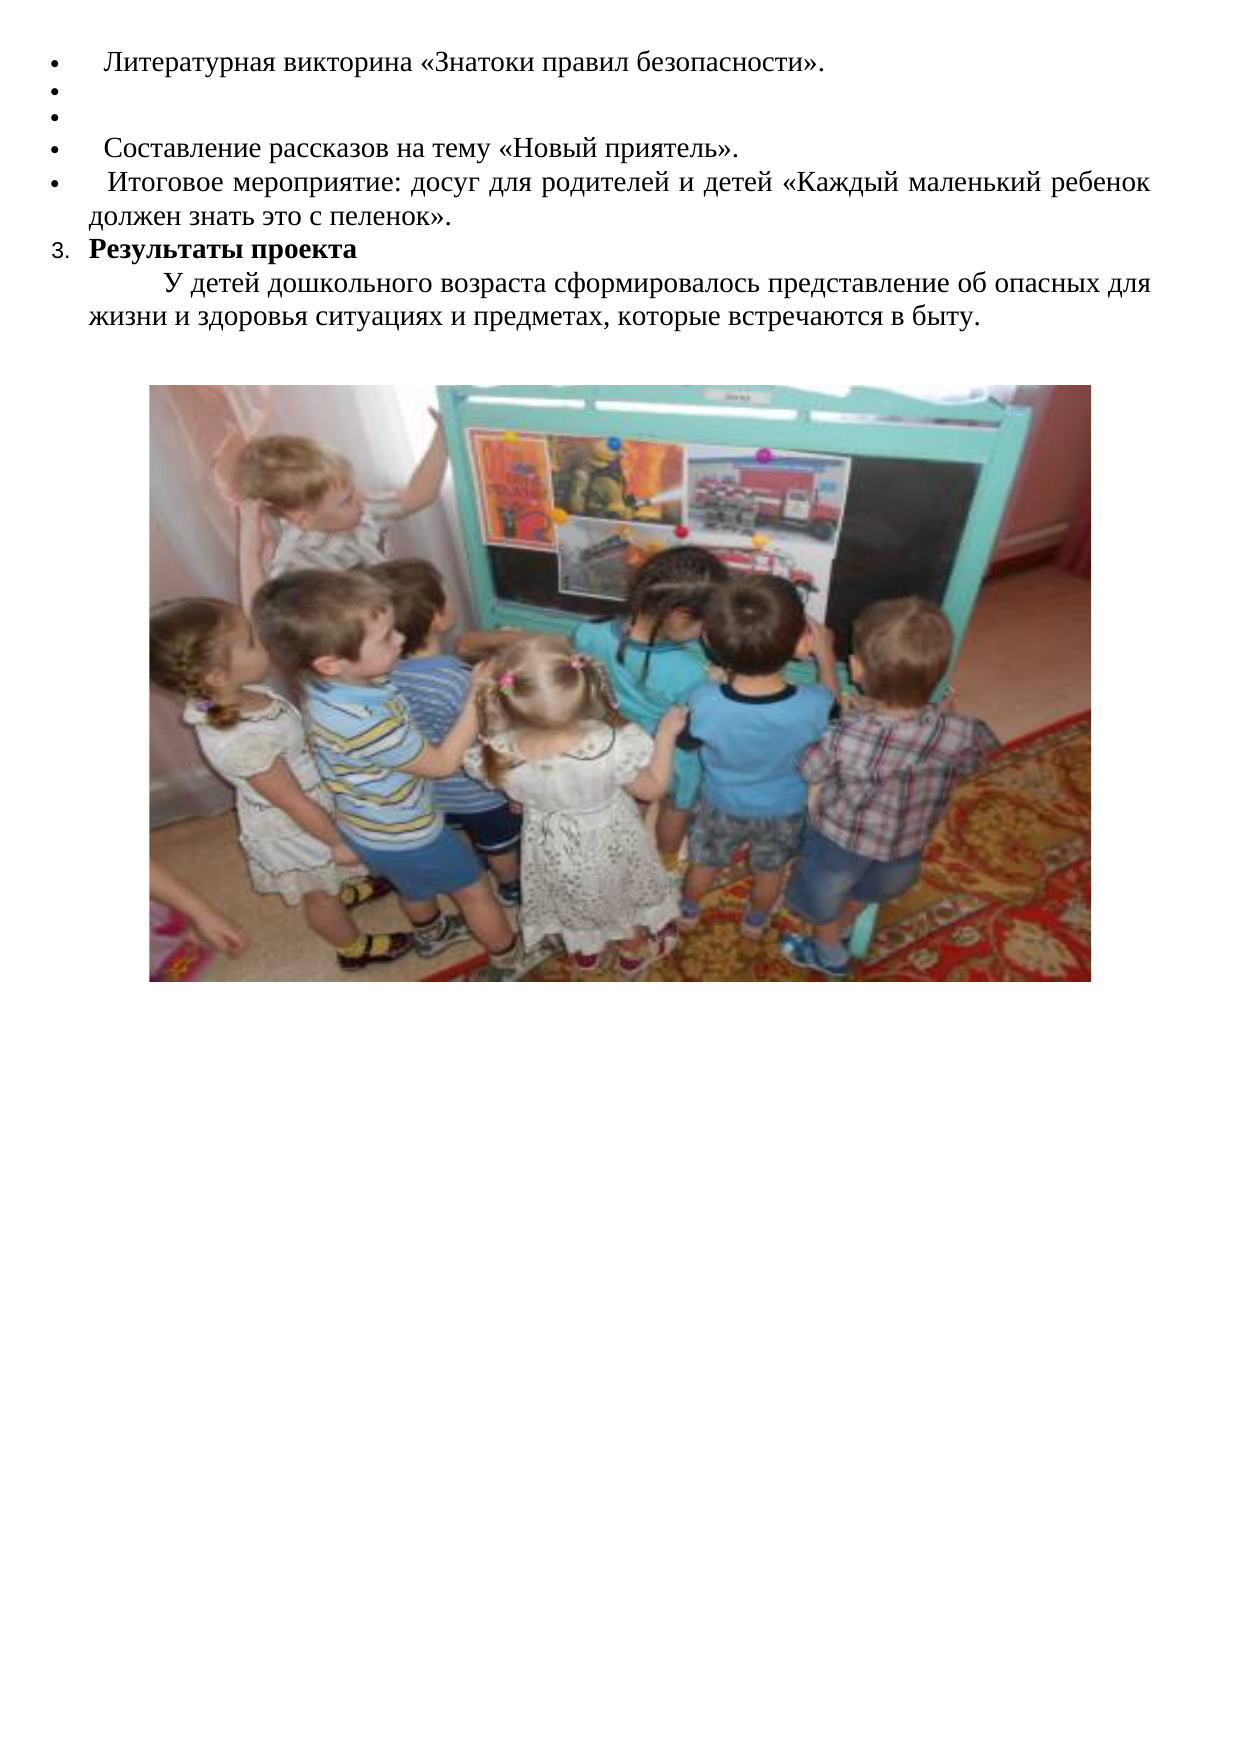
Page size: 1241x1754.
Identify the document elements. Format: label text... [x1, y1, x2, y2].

text У детей дошкольного возраста сформировалось представление об опасных для жизни и здоровья ситуациях и предметах, которые встречаются в быту. [89, 265, 1152, 332]
picture [149, 385, 1092, 982]
list Литературная викторина «Знатоки правил безопасности». [51, 44, 1152, 78]
list Результаты проекта [51, 231, 1152, 265]
list Составление рассказов на тему «Новый приятель». [51, 131, 1152, 164]
list Итоговое мероприятие: досуг для родителей и детей «Каждый маленький ребенок должен знать это с пеленок». [51, 164, 1152, 231]
